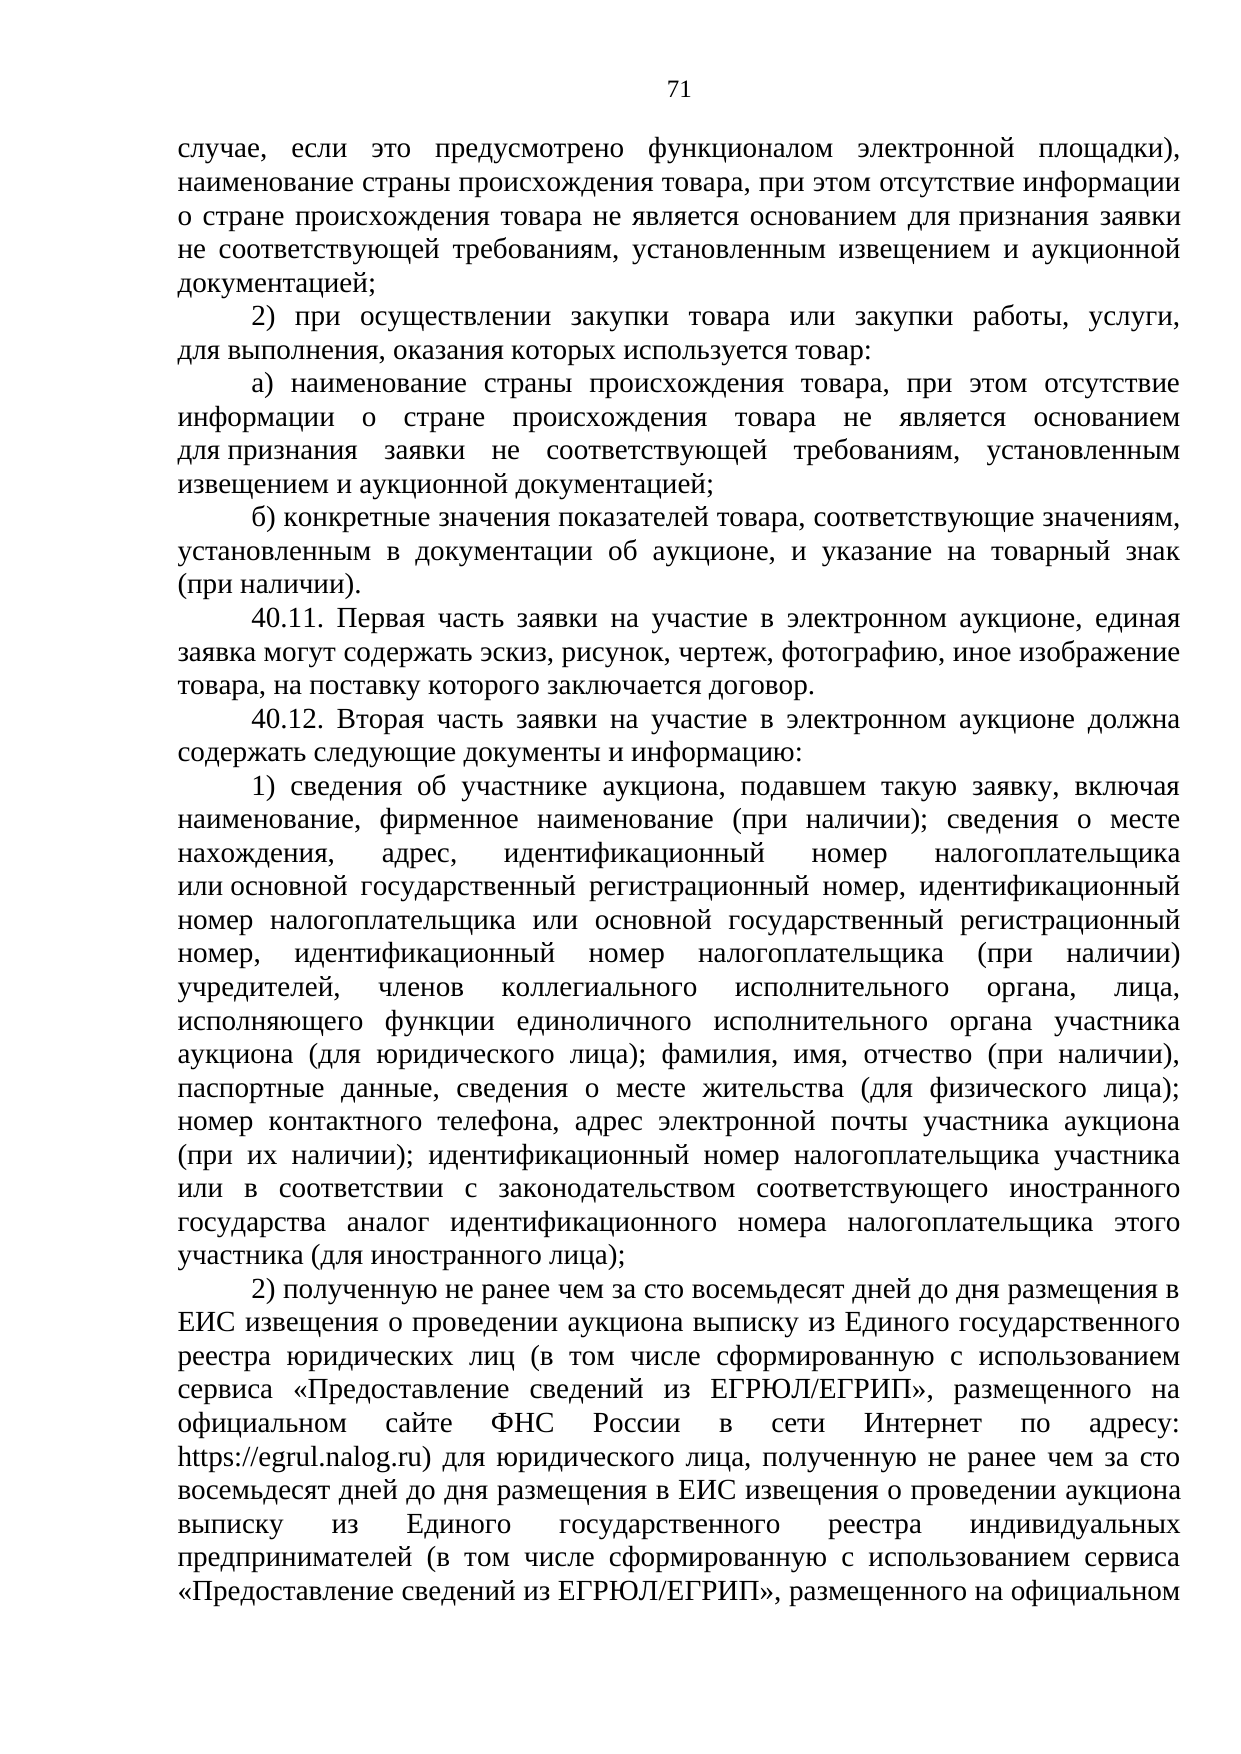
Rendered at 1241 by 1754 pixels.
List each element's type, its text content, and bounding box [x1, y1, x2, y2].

text 40.12. Вторая часть заявки на участие в электронном аукционе должна содержать следующие документы и информацию: [177, 701, 1181, 768]
text 40.11. Первая часть заявки на участие в электронном аукционе, единая заявка могут содержать эскиз, рисунок, чертеж, фотографию, иное изображение товара, на поставку которого заключается договор. [177, 600, 1181, 701]
text а) наименование страны происхождения товара, при этом отсутствие информации о стране происхождения товара не является основанием для признания заявки не соответствующей требованиям, установленным извещением и аукционной документацией; [177, 365, 1181, 499]
text б) конкретные значения показателей товара, соответствующие значениям, установленным в документации об аукционе, и указание на товарный знак (при наличии). [177, 499, 1181, 600]
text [177, 131, 1181, 298]
text 2) при осуществлении закупки товара или закупки работы, услуги, для выполнения, оказания которых используется товар: [177, 298, 1181, 365]
text 1) сведения об участнике аукциона, подавшем такую заявку, включая наименование, фирменное наименование (при наличии); сведения о месте нахождения, адрес, идентификационный номер налогоплательщика или основной государственный регистрационный номер, идентификационный номер налогоплательщика или основной государственный регистрационный номер, идентификационный номер налогоплательщика (при наличии) учредителей, членов коллегиального исполнительного органа, лица, исполняющего функции единоличного исполнительного органа участника аукциона (для юридического лица); фамилия, имя, отчество (при наличии), паспортные данные, сведения о месте жительства (для физического лица); номер контактного телефона, адрес электронной почты участника аукциона (при их наличии); идентификационный номер налогоплательщика участника или в соответствии с законодательством соответствующего иностранного государства аналог идентификационного номера налогоплательщика этого участника (для иностранного лица); [177, 768, 1181, 1271]
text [177, 1271, 1181, 1606]
